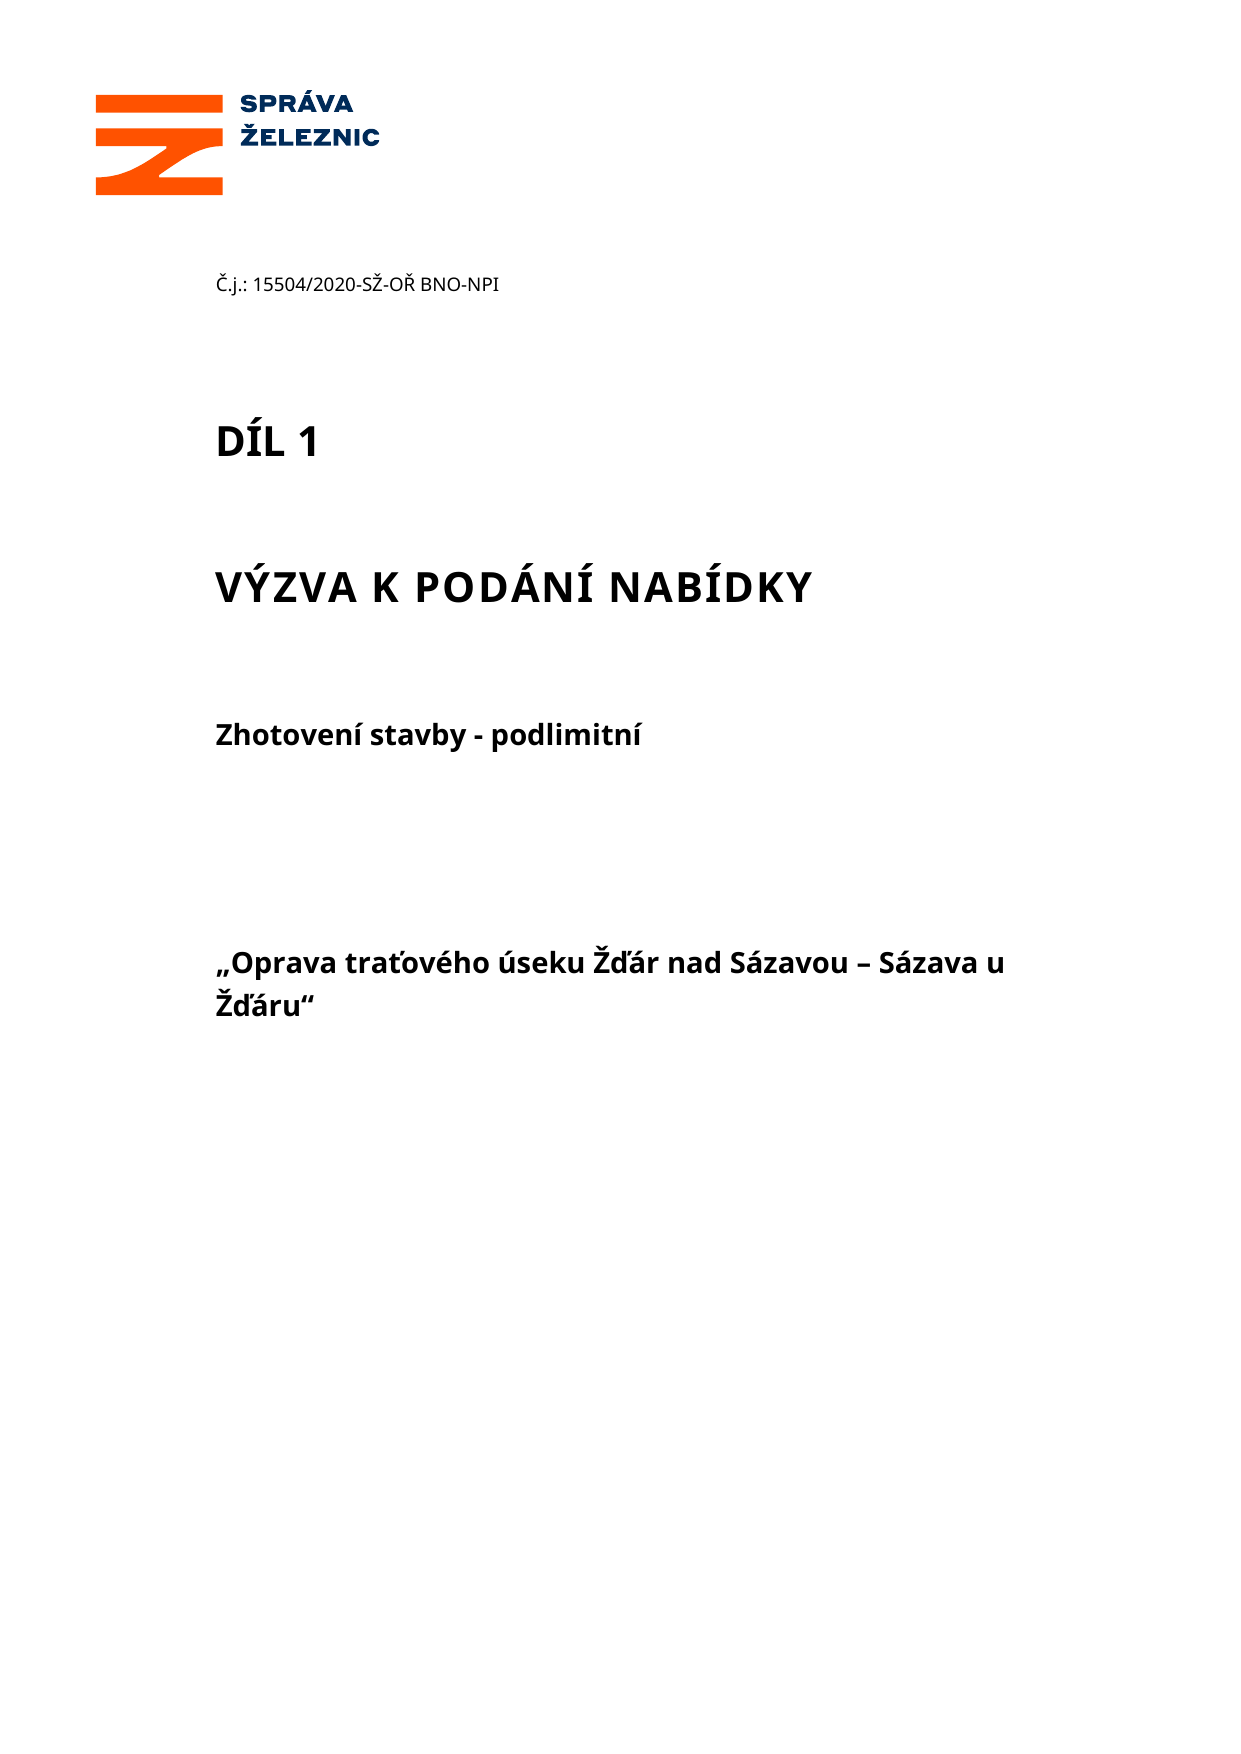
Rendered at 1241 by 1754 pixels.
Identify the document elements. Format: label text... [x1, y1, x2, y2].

text DÍL 1 [216, 412, 1093, 468]
text „Oprava traťového úseku Žďár nad Sázavou – Sázava u Žďáru“ [216, 942, 1093, 1025]
text VÝZVA K PODÁNÍ NABÍDKY [216, 558, 1093, 615]
text Zhotovení stavby - podlimitní [216, 714, 1093, 754]
text č.j.: 15504/2020-SŽ-OŘ BNO-NPI [216, 271, 1093, 297]
